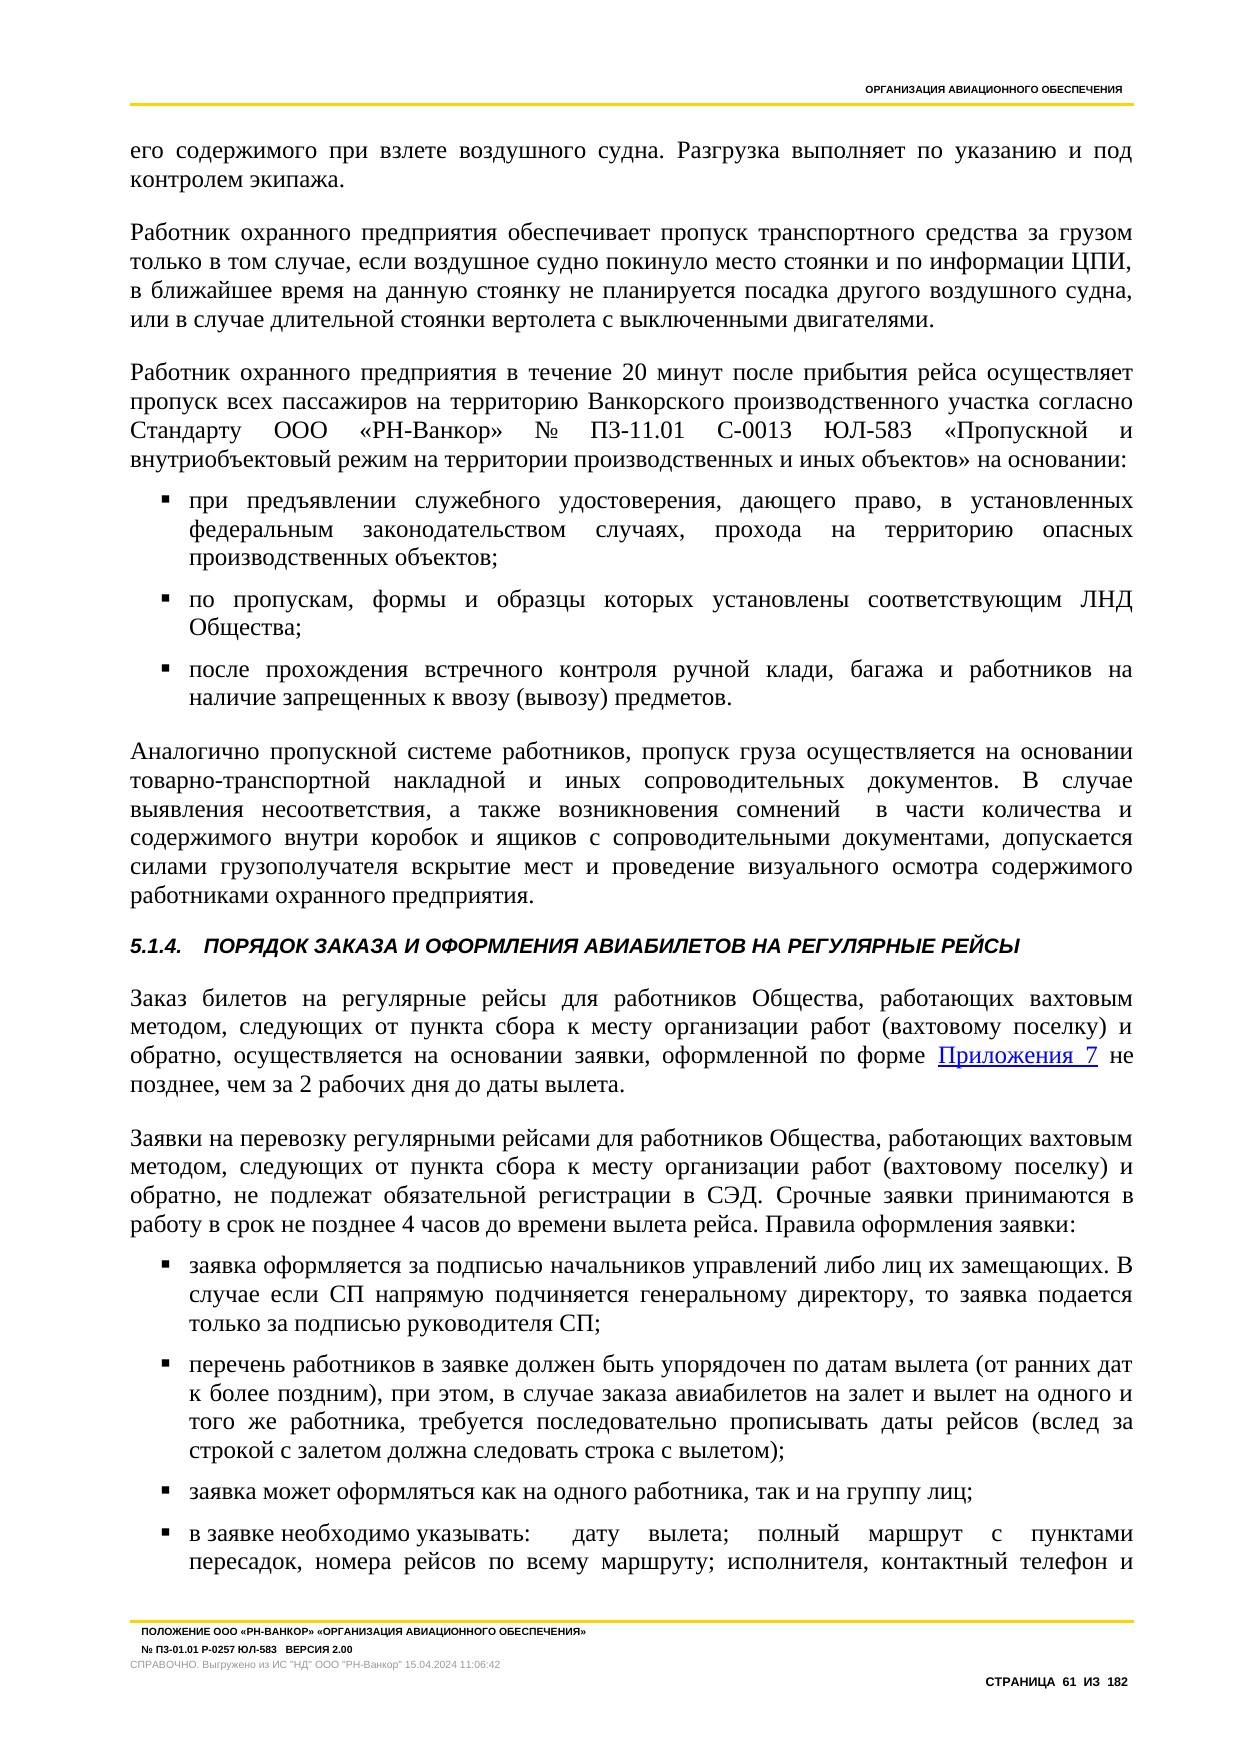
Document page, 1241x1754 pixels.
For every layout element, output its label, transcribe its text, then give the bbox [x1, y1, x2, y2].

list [159, 1518, 1134, 1575]
list ПОРЯДОК ЗАКАЗА И ОФОРМЛЕНИЯ АВИАБИЛЕТОВ НА РЕГУЛЯРНЫЕ РЕЙСЫ [130, 934, 1134, 958]
list заявка оформляется за подписью начальников управлений либо лиц их замещающих. В случае если СП напрямую подчиняется генеральному директору, то заявка подается только за подписью руководителя СП; [159, 1250, 1134, 1336]
text Заказ билетов на регулярные рейсы для работников Общества, работающих вахтовым методом, следующих от пункта сбора к месту организации работ (вахтовому поселку) и обратно, осуществляется на основании заявки, оформленной по форме Приложения 7 не позднее, чем за 2 рабочих дня до даты вылета. [130, 983, 1134, 1098]
text Аналогично пропускной системе работников, пропуск груза осуществляется на основании товарно-транспортной накладной и иных сопроводительных документов. В случае выявления несоответствия, а также возникновения сомнений в части количества и содержимого внутри коробок и ящиков с сопроводительными документами, допускается силами грузополучателя вскрытие мест и проведение визуального осмотра содержимого работниками охранного предприятия. [130, 736, 1134, 909]
list после прохождения встречного контроля ручной клади, багажа и работников на наличие запрещенных к ввозу (вывозу) предметов. [159, 654, 1134, 711]
text Работник охранного предприятия в течение 20 минут после прибытия рейса осуществляет пропуск всех пассажиров на территорию Ванкорского производственного участка согласно Стандарту ООО «РН-Ванкор» № П3-11.01 С-0013 ЮЛ-583 «Пропускной и внутриобъектовый режим на территории производственных и иных объектов» на основании: [130, 357, 1134, 472]
list по пропускам, формы и образцы которых установлены соответствующим ЛНД Общества; [159, 584, 1134, 641]
list при предъявлении служебного удостоверения, дающего право, в установленных федеральным законодательством случаях, прохода на территорию опасных производственных объектов; [159, 485, 1134, 571]
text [130, 135, 1134, 192]
text Заявки на перевозку регулярными рейсами для работников Общества, работающих вахтовым методом, следующих от пункта сбора к месту организации работ (вахтовому поселку) и обратно, не подлежат обязательной регистрации в СЭД. Срочные заявки принимаются в работу в срок не позднее 4 часов до времени вылета рейса. Правила оформления заявки: [130, 1123, 1134, 1238]
list перечень работников в заявке должен быть упорядочен по датам вылета (от ранних дат к более поздним), при этом, в случае заказа авиабилетов на залет и вылет на одного и того же работника, требуется последовательно прописывать даты рейсов (вслед за строкой с залетом должна следовать строка с вылетом); [159, 1349, 1134, 1464]
list заявка может оформляться как на одного работника, так и на группу лиц; [159, 1476, 1134, 1505]
text Работник охранного предприятия обеспечивает пропуск транспортного средства за грузом только в том случае, если воздушное судно покинуло место стоянки и по информации ЦПИ, в ближайшее время на данную стоянку не планируется посадка другого воздушного судна, или в случае длительной стоянки вертолета с выключенными двигателями. [130, 217, 1134, 332]
